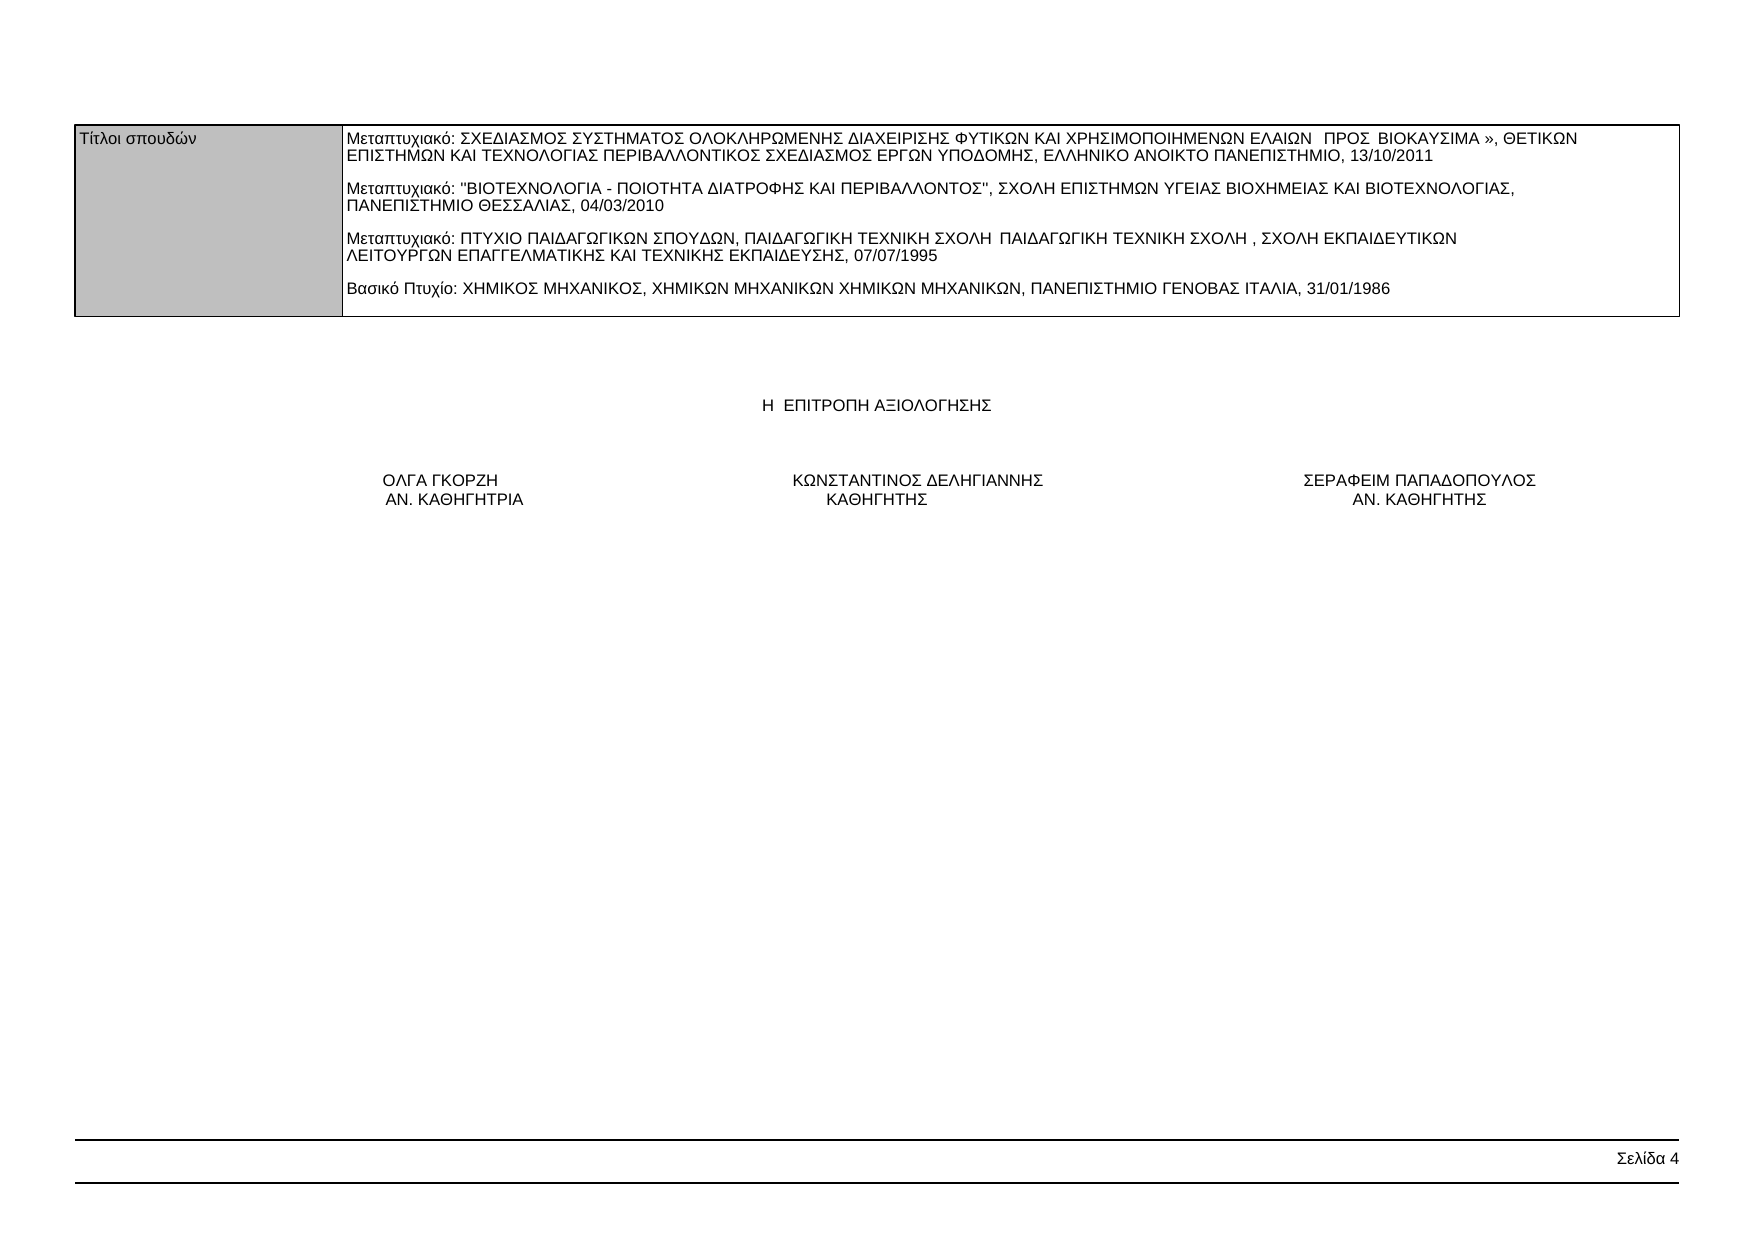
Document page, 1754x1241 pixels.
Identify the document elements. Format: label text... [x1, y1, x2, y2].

text Η ΕΠΙΤΡΟΠΗ ΑΞΙΟΛΟΓΗΣΗΣ [761, 396, 993, 415]
table_cell ΚΑΘΗΓΗΤΗΣ [626, 491, 1132, 519]
text Μεταπτυχιακό: ''ΒΙΟΤΕΧΝΟΛΟΓΙΑ - ΠΟΙΟΤΗΤΑ ΔΙΑΤΡΟΦΗΣ ΚΑΙ ΠΕΡΙΒΑΛΛΟΝΤΟΣ'', ΣΧΟΛΗ ΕΠΙΣΤΗΜΩΝ ΥΓΕΙΑΣ ΒΙΟΧΗΜΕΙΑΣ ΚΑΙ ΒΙΟΤΕΧΝΟΛΟΓΙΑΣ, ΠΑΝΕΠΙΣΤΗΜΙΟ ΘΕΣΣΑΛΙΑΣ, 04/03/2010 [346, 181, 1644, 215]
text Μεταπτυχιακό: ΠΤΥΧΙΟ ΠΑΙΔΑΓΩΓΙΚΩΝ ΣΠΟΥΔΩΝ, ΠΑΙΔΑΓΩΓΙΚΗ ΤΕΧΝΙΚΗ ΣΧΟΛΗ ΠΑΙΔΑΓΩΓΙΚΗ ΤΕΧΝΙΚΗ ΣΧΟΛΗ , ΣΧΟΛΗ ΕΚΠΑΙΔΕΥΤΙΚΩΝ ΛΕΙΤΟΥΡΓΩΝ ΕΠΑΓΓΕΛΜΑΤΙΚΗΣ ΚΑΙ ΤΕΧΝΙΚΗΣ ΕΚΠΑΙΔΕΥΣΗΣ, 07/07/1995 [346, 231, 1567, 265]
table_header ΣΕΡΑΦΕΙΜ ΠΑΠΑΔΟΠΟΥΛΟΣ [1132, 463, 1540, 491]
table_cell ΑΝ. ΚΑΘΗΓΗΤΗΣ [1132, 491, 1540, 519]
text Τίτλοι σπουδών Μεταπτυχιακό: ΣΧΕΔΙΑΣΜΟΣ ΣΥΣΤΗΜΑΤΟΣ ΟΛΟΚΛΗΡΩΜΕΝΗΣ ΔΙΑΧΕΙΡΙΣΗΣ ΦΥΤΙΚΩΝ ΚΑΙ ΧΡΗΣΙΜΟΠΟΙΗΜΕΝΩΝ ΕΛΑΙΩΝ ΠΡΟΣ ΒΙΟΚΑΥΣΙΜΑ », ΘΕΤΙΚΩΝ ΕΠΙΣΤΗΜΩΝ ΚΑΙ ΤΕΧΝΟΛΟΓΙΑΣ ΠΕΡΙΒΑΛΛΟΝΤΙΚΟΣ ΣΧΕΔΙΑΣΜΟΣ ΕΡΓΩΝ ΥΠΟΔΟΜΗΣ, ΕΛΛΗΝΙΚΟ ΑΝΟΙΚΤΟ ΠΑΝΕΠΙΣΤΗΜΙΟ, 13/10/2011 [79, 131, 1579, 165]
table_header ΟΛΓΑ ΓΚΟΡΖΗ [204, 463, 626, 491]
table_cell ΑΝ. ΚΑΘΗΓΗΤΡΙΑ [204, 491, 626, 519]
text Βασικό Πτυχίο: ΧΗΜΙΚΟΣ ΜΗΧΑΝΙΚΟΣ, ΧΗΜΙΚΩΝ ΜΗΧΑΝΙΚΩΝ ΧΗΜΙΚΩΝ ΜΗΧΑΝΙΚΩΝ, ΠΑΝΕΠΙΣΤΗΜΙΟ ΓΕΝΟΒΑΣ ΙΤΑΛΙΑ, 31/01/1986 [346, 279, 1691, 298]
table_header ΚΩΝΣΤΑΝΤΙΝΟΣ ΔΕΛΗΓΙΑΝΝΗΣ [626, 463, 1132, 491]
